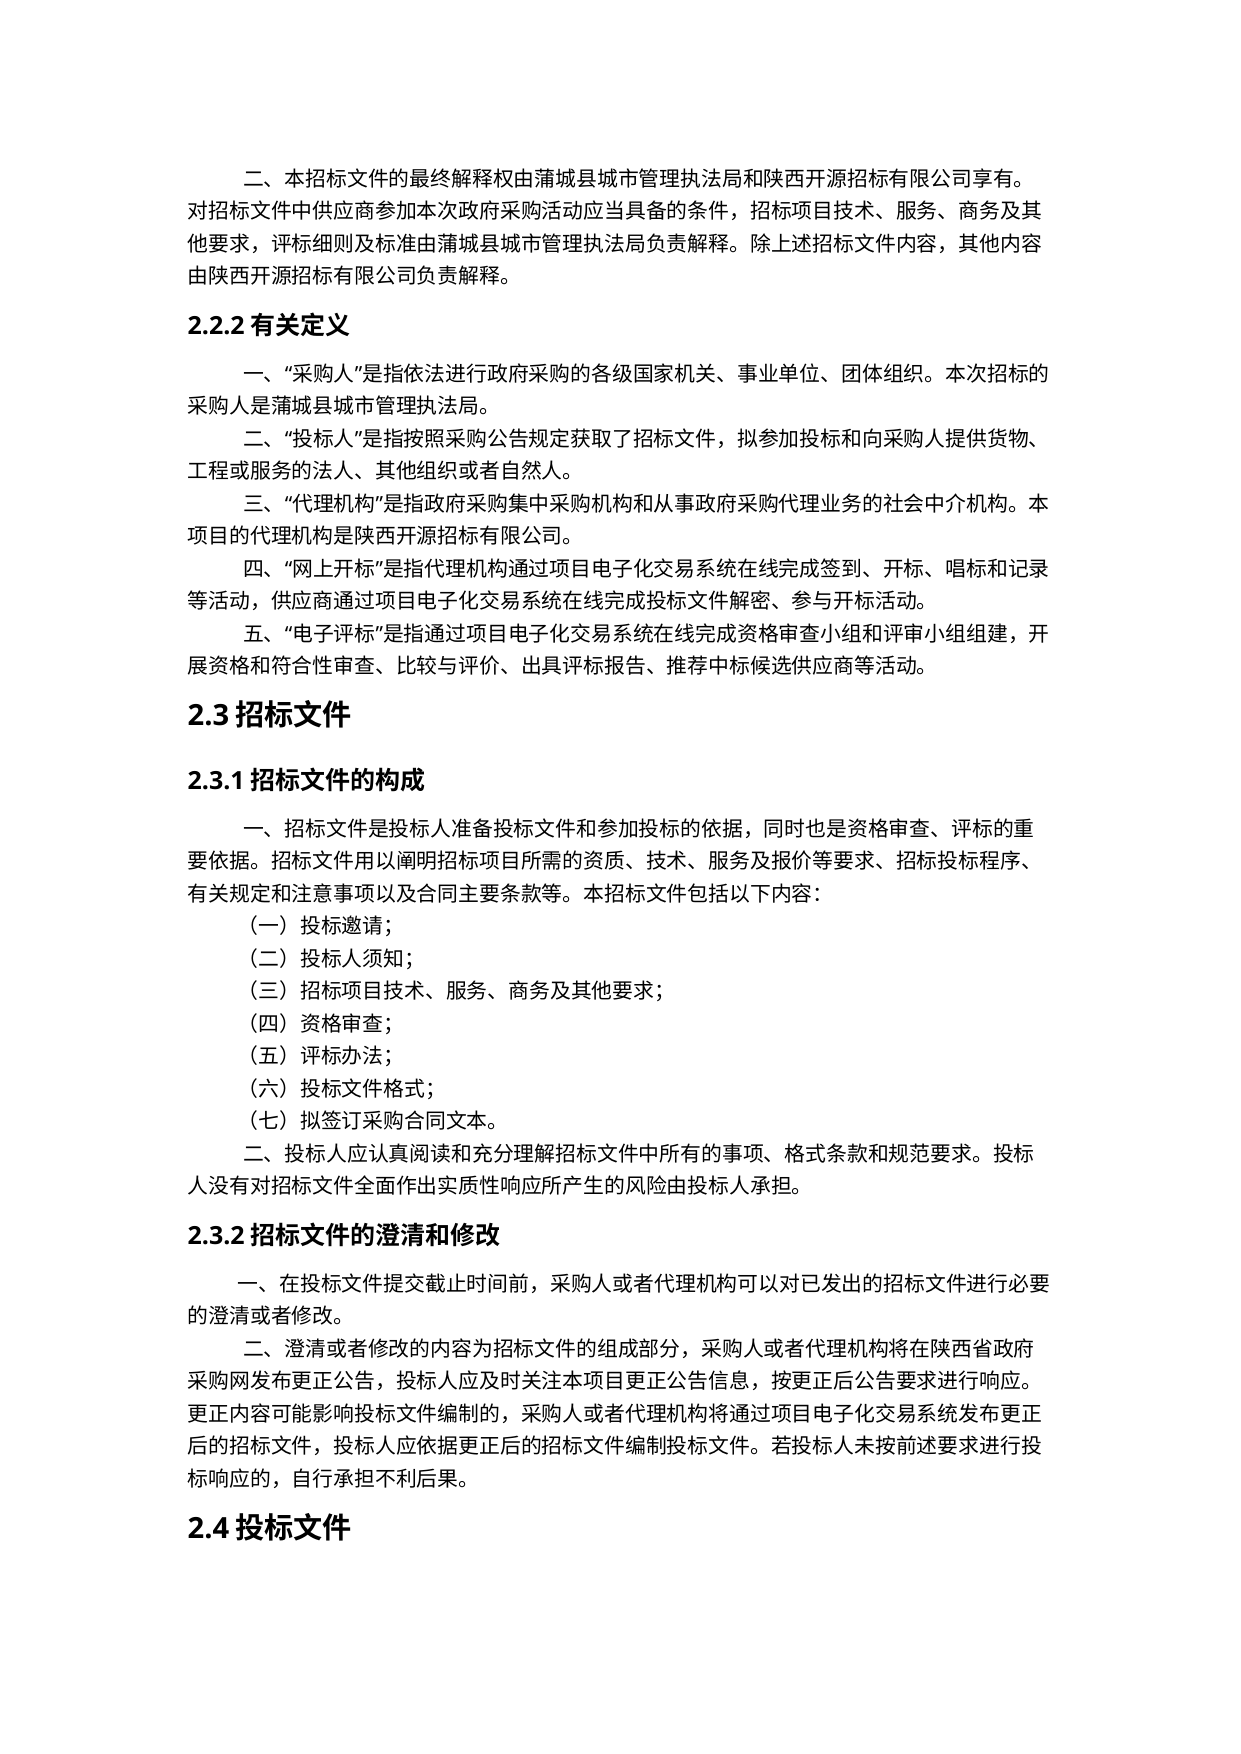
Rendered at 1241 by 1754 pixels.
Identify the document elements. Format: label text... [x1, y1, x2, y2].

text （七）拟签订采购合同文本。 [187, 1104, 1053, 1137]
text 2.4投标文件 [187, 1494, 1053, 1559]
text （六）投标文件格式； [187, 1072, 1053, 1104]
text 五、“电子评标”是指通过项目电子化交易系统在线完成资格审查小组和评审小组组建，开展资格和符合性审查、比较与评价、出具评标报告、推荐中标候选供应商等活动。 [187, 617, 1053, 682]
text 2.3.2招标文件的澄清和修改 [187, 1202, 1053, 1267]
text 一、“采购人”是指依法进行政府采购的各级国家机关、事业单位、团体组织。本次招标的采购人是蒲城县城市管理执法局。 [187, 357, 1053, 422]
text 2.2.2有关定义 [187, 292, 1053, 357]
text （四）资格审查； [187, 1007, 1053, 1039]
text 一、在投标文件提交截止时间前，采购人或者代理机构可以对已发出的招标文件进行必要的澄清或者修改。 [187, 1267, 1053, 1332]
text 二、本招标文件的最终解释权由蒲城县城市管理执法局和陕西开源招标有限公司享有。对招标文件中供应商参加本次政府采购活动应当具备的条件，招标项目技术、服务、商务及其他要求，评标细则及标准由蒲城县城市管理执法局负责解释。除上述招标文件内容，其他内容由陕西开源招标有限公司负责解释。 [187, 162, 1053, 292]
text 2.3招标文件 [187, 682, 1053, 747]
text 二、“投标人”是指按照采购公告规定获取了招标文件，拟参加投标和向采购人提供货物、工程或服务的法人、其他组织或者自然人。 [187, 422, 1053, 487]
text （三）招标项目技术、服务、商务及其他要求； [187, 974, 1053, 1007]
text 三、“代理机构”是指政府采购集中采购机构和从事政府采购代理业务的社会中介机构。本项目的代理机构是陕西开源招标有限公司。 [187, 487, 1053, 552]
text （一）投标邀请； [187, 909, 1053, 942]
text 一、招标文件是投标人准备投标文件和参加投标的依据，同时也是资格审查、评标的重要依据。招标文件用以阐明招标项目所需的资质、技术、服务及报价等要求、招标投标程序、有关规定和注意事项以及合同主要条款等。本招标文件包括以下内容： [187, 812, 1053, 909]
text 二、澄清或者修改的内容为招标文件的组成部分，采购人或者代理机构将在陕西省政府采购网发布更正公告，投标人应及时关注本项目更正公告信息，按更正后公告要求进行响应。更正内容可能影响投标文件编制的，采购人或者代理机构将通过项目电子化交易系统发布更正后的招标文件，投标人应依据更正后的招标文件编制投标文件。若投标人未按前述要求进行投标响应的，自行承担不利后果。 [187, 1332, 1053, 1494]
text 二、投标人应认真阅读和充分理解招标文件中所有的事项、格式条款和规范要求。投标人没有对招标文件全面作出实质性响应所产生的风险由投标人承担。 [187, 1137, 1053, 1202]
text （二）投标人须知； [187, 942, 1053, 974]
text （五）评标办法； [187, 1039, 1053, 1072]
text 2.3.1招标文件的构成 [187, 747, 1053, 812]
text 四、“网上开标”是指代理机构通过项目电子化交易系统在线完成签到、开标、唱标和记录等活动，供应商通过项目电子化交易系统在线完成投标文件解密、参与开标活动。 [187, 552, 1053, 617]
